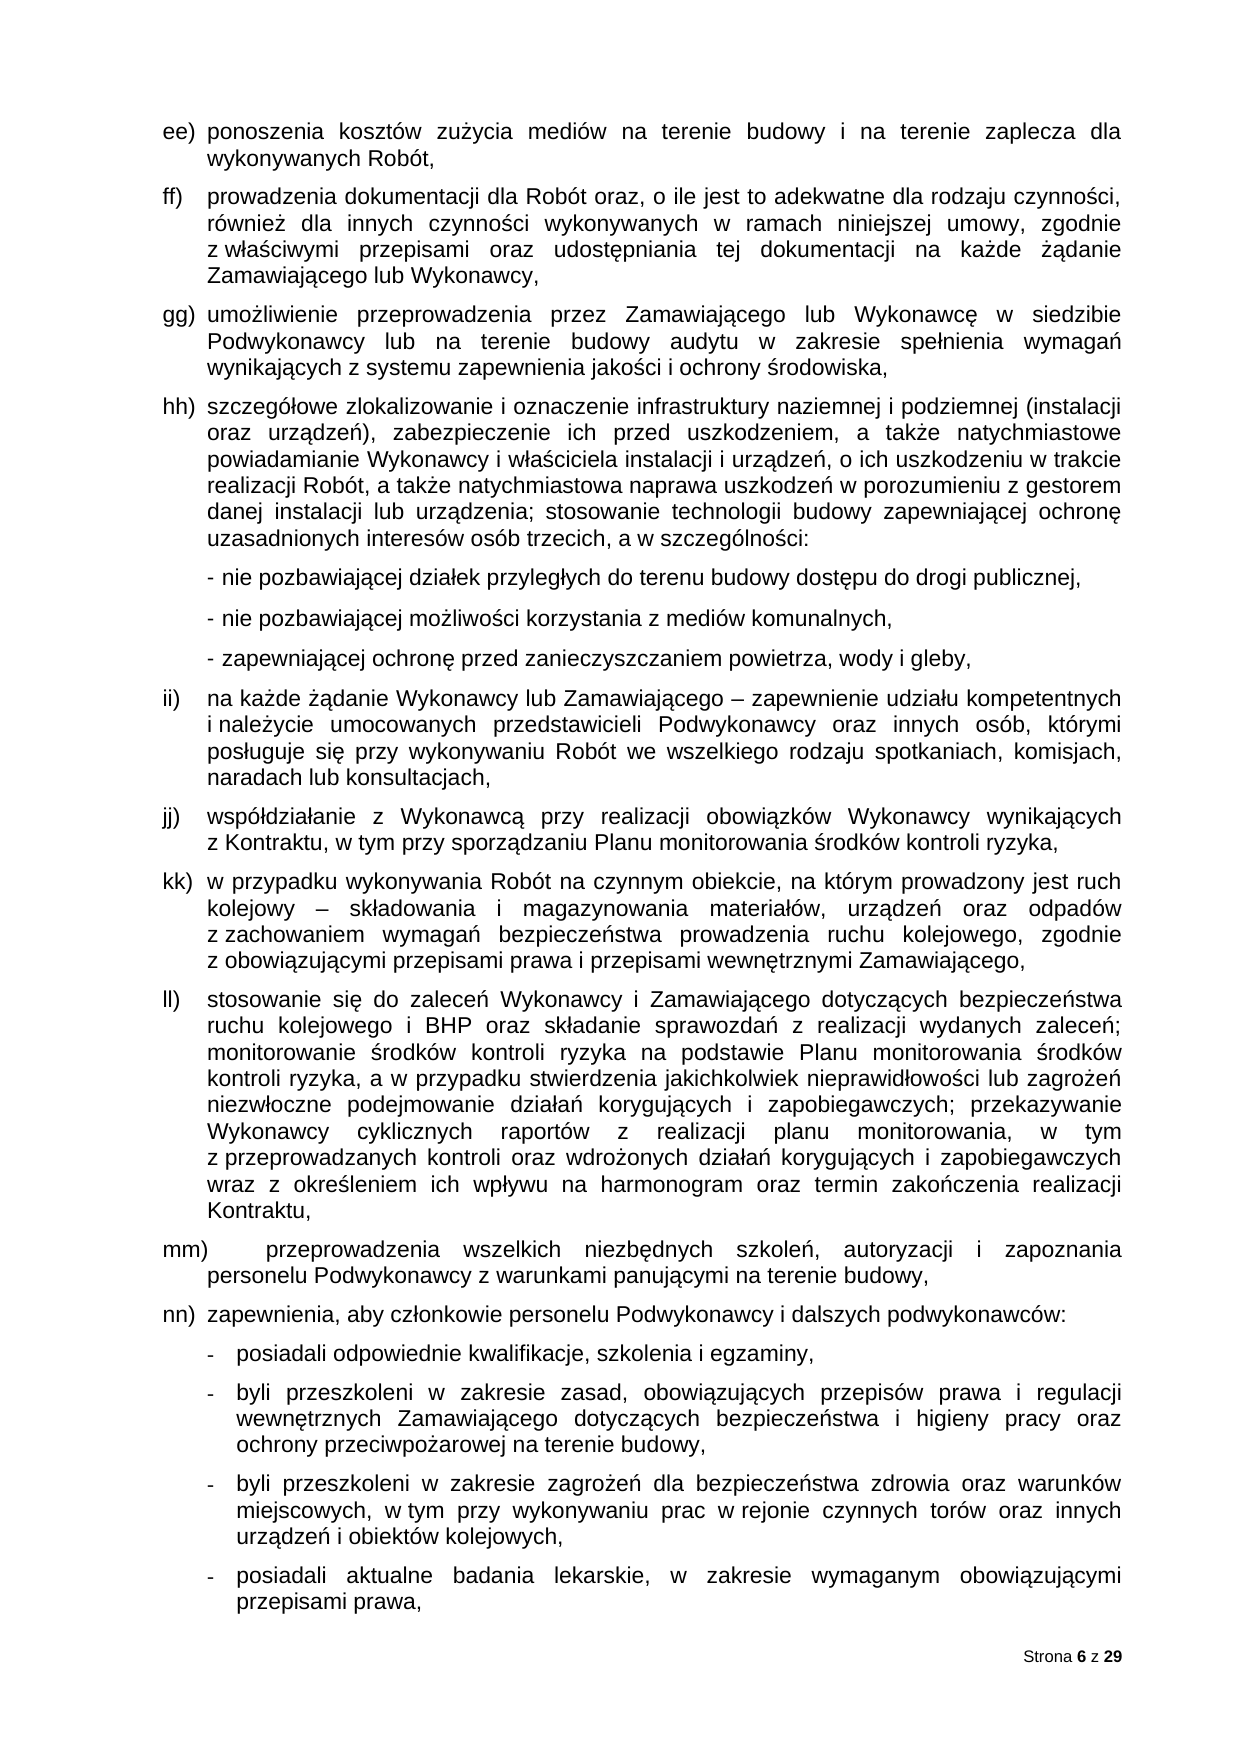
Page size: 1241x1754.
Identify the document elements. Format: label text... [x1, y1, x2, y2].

list stosowanie się do zaleceń Wykonawcy i Zamawiającego dotyczących bezpieczeństwa ruchu kolejowego i BHP oraz składanie sprawozdań z realizacji wydanych zaleceń; monitorowanie środków kontroli ryzyka na podstawie Planu monitorowania środków kontroli ryzyka, a w przypadku stwierdzenia jakichkolwiek nieprawidłowości lub zagrożeń niezwłoczne podejmowanie działań korygujących i zapobiegawczych; przekazywanie Wykonawcy cyklicznych raportów z realizacji planu monitorowania, w tym z przeprowadzanych kontroli oraz wdrożonych działań korygujących i zapobiegawczych wraz z określeniem ich wpływu na harmonogram oraz termin zakończenia realizacji Kontraktu, [162, 986, 1122, 1223]
list posiadali odpowiednie kwalifikacje, szkolenia i egzaminy, [207, 1340, 1122, 1366]
list w przypadku wykonywania Robót na czynnym obiekcie, na którym prowadzony jest ruch kolejowy – składowania i magazynowania materiałów, urządzeń oraz odpadów z zachowaniem wymagań bezpieczeństwa prowadzenia ruchu kolejowego, zgodnie z obowiązującymi przepisami prawa i przepisami wewnętrznymi Zamawiającego, [162, 868, 1122, 973]
list na każde żądanie Wykonawcy lub Zamawiającego – zapewnienie udziału kompetentnych i należycie umocowanych przedstawicieli Podwykonawcy oraz innych osób, którymi posługuje się przy wykonywaniu Robót we wszelkiego rodzaju spotkaniach, komisjach, naradach lub konsultacjach, [162, 685, 1122, 790]
list posiadali aktualne badania lekarskie, w zakresie wymaganym obowiązującymi przepisami prawa, [207, 1562, 1122, 1614]
list prowadzenia dokumentacji dla Robót oraz, o ile jest to adekwatne dla rodzaju czynności, również dla innych czynności wykonywanych w ramach niniejszej umowy, zgodnie z właściwymi przepisami oraz udostępniania tej dokumentacji na każde żądanie Zamawiającego lub Wykonawcy, [162, 183, 1122, 289]
list współdziałanie z Wykonawcą przy realizacji obowiązków Wykonawcy wynikających z Kontraktu, w tym przy sporządzaniu Planu monitorowania środków kontroli ryzyka, [162, 803, 1122, 856]
list przeprowadzenia wszelkich niezbędnych szkoleń, autoryzacji i zapoznania personelu Podwykonawcy z warunkami panującymi na terenie budowy, [162, 1236, 1122, 1288]
list umożliwienie przeprowadzenia przez Zamawiającego lub Wykonawcę w siedzibie Podwykonawcy lub na terenie budowy audytu w zakresie spełnienia wymagań wynikających z systemu zapewnienia jakości i ochrony środowiska, [162, 301, 1122, 380]
list nie pozbawiającej działek przyległych do terenu budowy dostępu do drogi publicznej, [207, 563, 1122, 591]
list byli przeszkoleni w zakresie zasad, obowiązujących przepisów prawa i regulacji wewnętrznych Zamawiającego dotyczących bezpieczeństwa i higieny pracy oraz ochrony przeciwpożarowej na terenie budowy, [207, 1379, 1122, 1458]
list nie pozbawiającej możliwości korzystania z mediów komunalnych, [207, 604, 1122, 632]
list zapewniającej ochronę przed zanieczyszczaniem powietrza, wody i gleby, [207, 644, 1122, 672]
list byli przeszkoleni w zakresie zagrożeń dla bezpieczeństwa zdrowia oraz warunków miejscowych, w tym przy wykonywaniu prac w rejonie czynnych torów oraz innych urządzeń i obiektów kolejowych, [207, 1470, 1122, 1549]
list szczegółowe zlokalizowanie i oznaczenie infrastruktury naziemnej i podziemnej (instalacji oraz urządzeń), zabezpieczenie ich przed uszkodzeniem, a także natychmiastowe powiadamianie Wykonawcy i właściciela instalacji i urządzeń, o ich uszkodzeniu w trakcie realizacji Robót, a także natychmiastowa naprawa uszkodzeń w porozumieniu z gestorem danej instalacji lub urządzenia; stosowanie technologii budowy zapewniającej ochronę uzasadnionych interesów osób trzecich, a w szczególności: [162, 393, 1122, 551]
list zapewnienia, aby członkowie personelu Podwykonawcy i dalszych podwykonawców: [162, 1301, 1122, 1327]
list ponoszenia kosztów zużycia mediów na terenie budowy i na terenie zaplecza dla wykonywanych Robót, [162, 118, 1122, 171]
